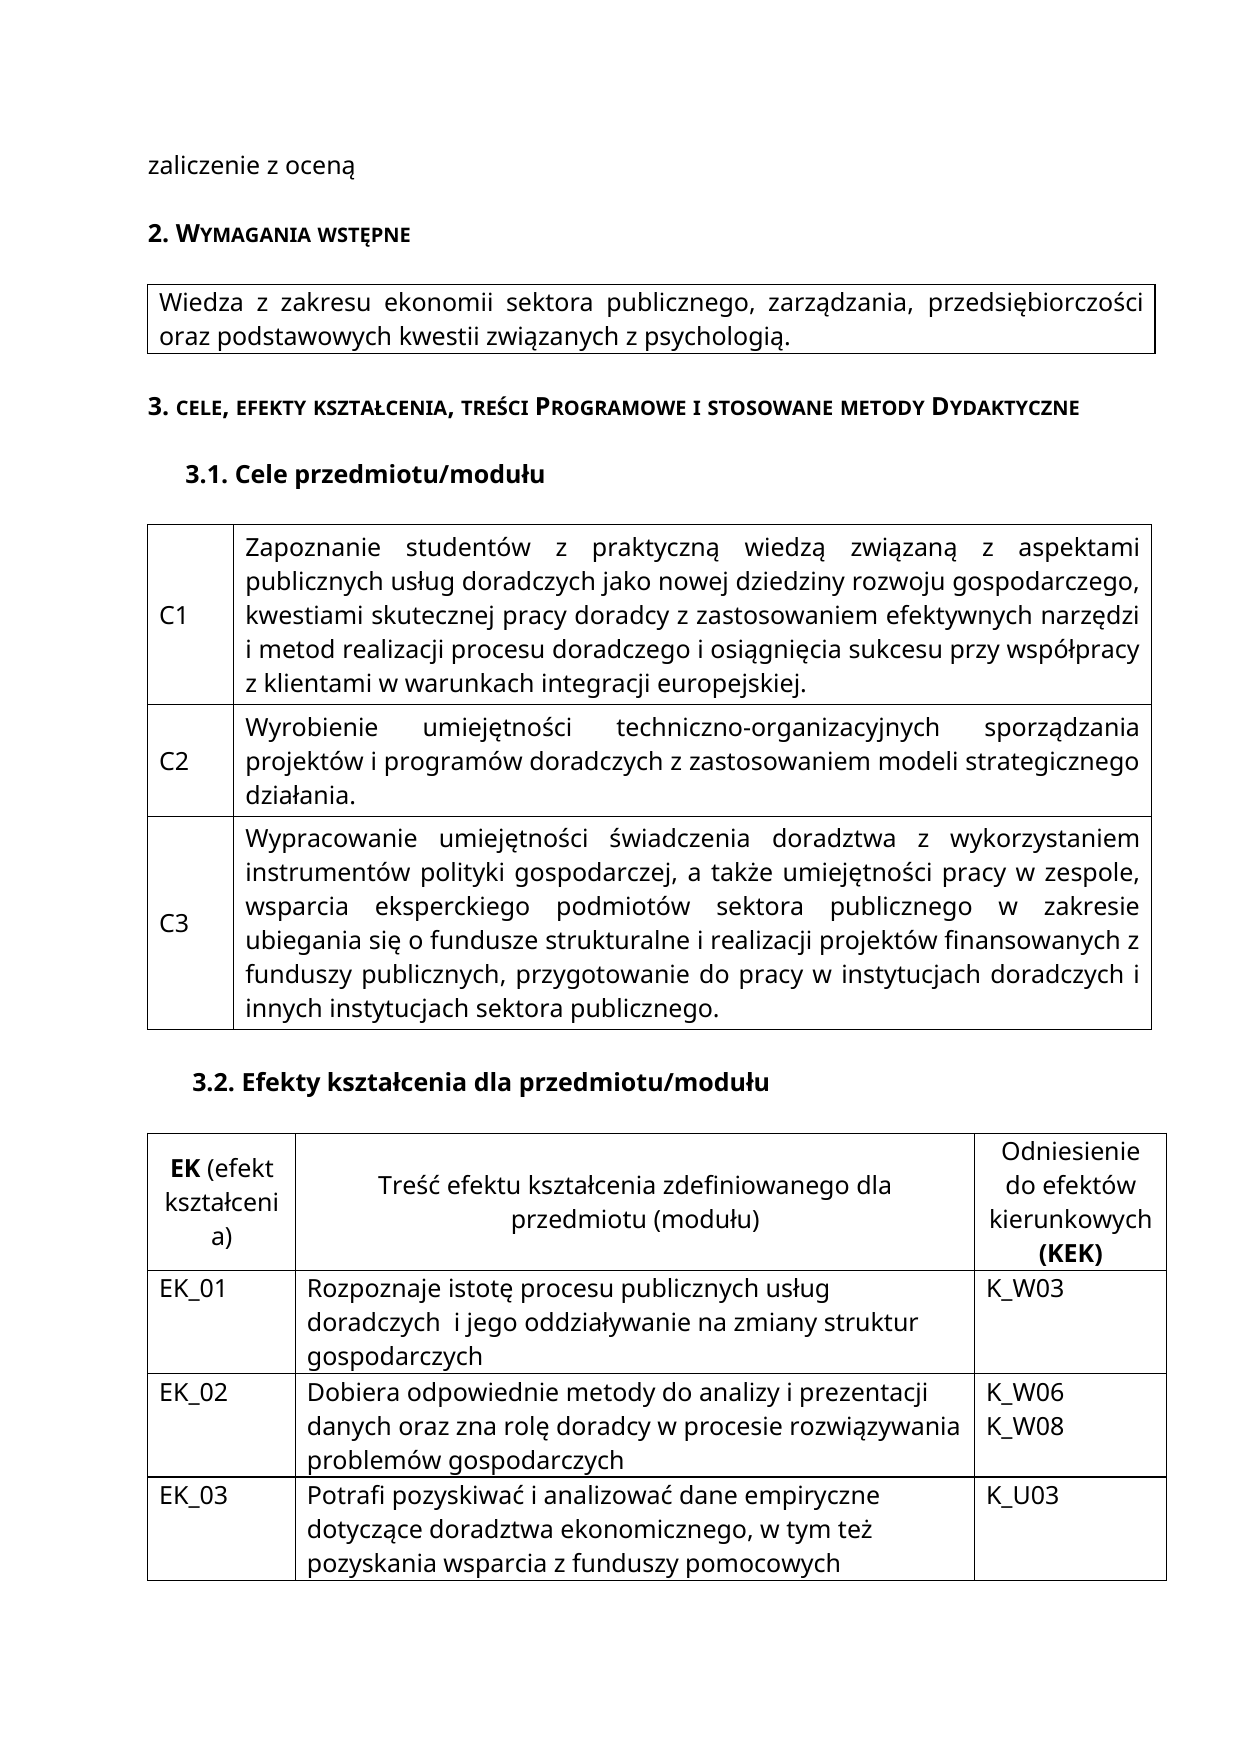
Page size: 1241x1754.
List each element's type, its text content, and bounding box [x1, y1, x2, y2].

table_cell K_W03 [975, 1271, 1166, 1373]
table_cell EK_03 [148, 1478, 295, 1579]
table_header C1 [148, 525, 233, 704]
table_cell C2 [148, 705, 233, 816]
table_header Wiedza z zakresu ekonomii sektora publicznego, zarządzania, przedsiębiorczości oraz podstawowych kwestii związanych z psychologią. [148, 285, 1154, 353]
text 3. cele, efekty kształcenia, treści Programowe i stosowane metody Dydaktyczne [148, 388, 1093, 422]
table_cell Potrafi pozyskiwać i analizować dane empiryczne dotyczące doradztwa ekonomicznego, w tym też pozyskania wsparcia z funduszy pomocowych [296, 1478, 974, 1579]
text 3.2. Efekty kształcenia dla przedmiotu/modułu [192, 1064, 1093, 1098]
text 3.1. Cele przedmiotu/modułu [185, 456, 1093, 490]
table_cell C3 [148, 817, 233, 1029]
table_cell EK_02 [148, 1374, 295, 1476]
table_header Treść efektu kształcenia zdefiniowanego dla przedmiotu (modułu) [296, 1134, 974, 1270]
table_header Odniesienie do efektów kierunkowych (KEK) [975, 1134, 1166, 1270]
table_cell K_U03 [975, 1478, 1166, 1579]
table_cell Wypracowanie umiejętności świadczenia doradztwa z wykorzystaniem instrumentów polityki gospodarczej, a także umiejętności pracy w zespole, wsparcia eksperckiego podmiotów sektora publicznego w zakresie ubiegania się o fundusze strukturalne i realizacji projektów finansowanych z funduszy publicznych, przygotowanie do pracy w instytucjach doradczych i innych instytucjach sektora publicznego. [234, 817, 1151, 1029]
table_header Zapoznanie studentów z praktyczną wiedzą związaną z aspektami publicznych usług doradczych jako nowej dziedziny rozwoju gospodarczego, kwestiami skutecznej pracy doradcy z zastosowaniem efektywnych narzędzi i metod realizacji procesu doradczego i osiągnięcia sukcesu przy współpracy z klientami w warunkach integracji europejskiej. [234, 525, 1151, 704]
text zaliczenie z oceną [148, 148, 1093, 182]
table_cell Wyrobienie umiejętności techniczno-organizacyjnych sporządzania projektów i programów doradczych z zastosowaniem modeli strategicznego działania. [234, 705, 1151, 816]
table_cell Rozpoznaje istotę procesu publicznych usług doradczych i jego oddziaływanie na zmiany struktur gospodarczych [296, 1271, 974, 1373]
table_cell K_W06 K_W08 [975, 1374, 1166, 1476]
table_cell Dobiera odpowiednie metody do analizy i prezentacji danych oraz zna rolę doradcy w procesie rozwiązywania problemów gospodarczych [296, 1374, 974, 1476]
text 2. Wymagania wstępne [148, 216, 1093, 250]
table_cell EK_01 [148, 1271, 295, 1373]
table_header EK (efekt kształcenia) [148, 1134, 295, 1270]
